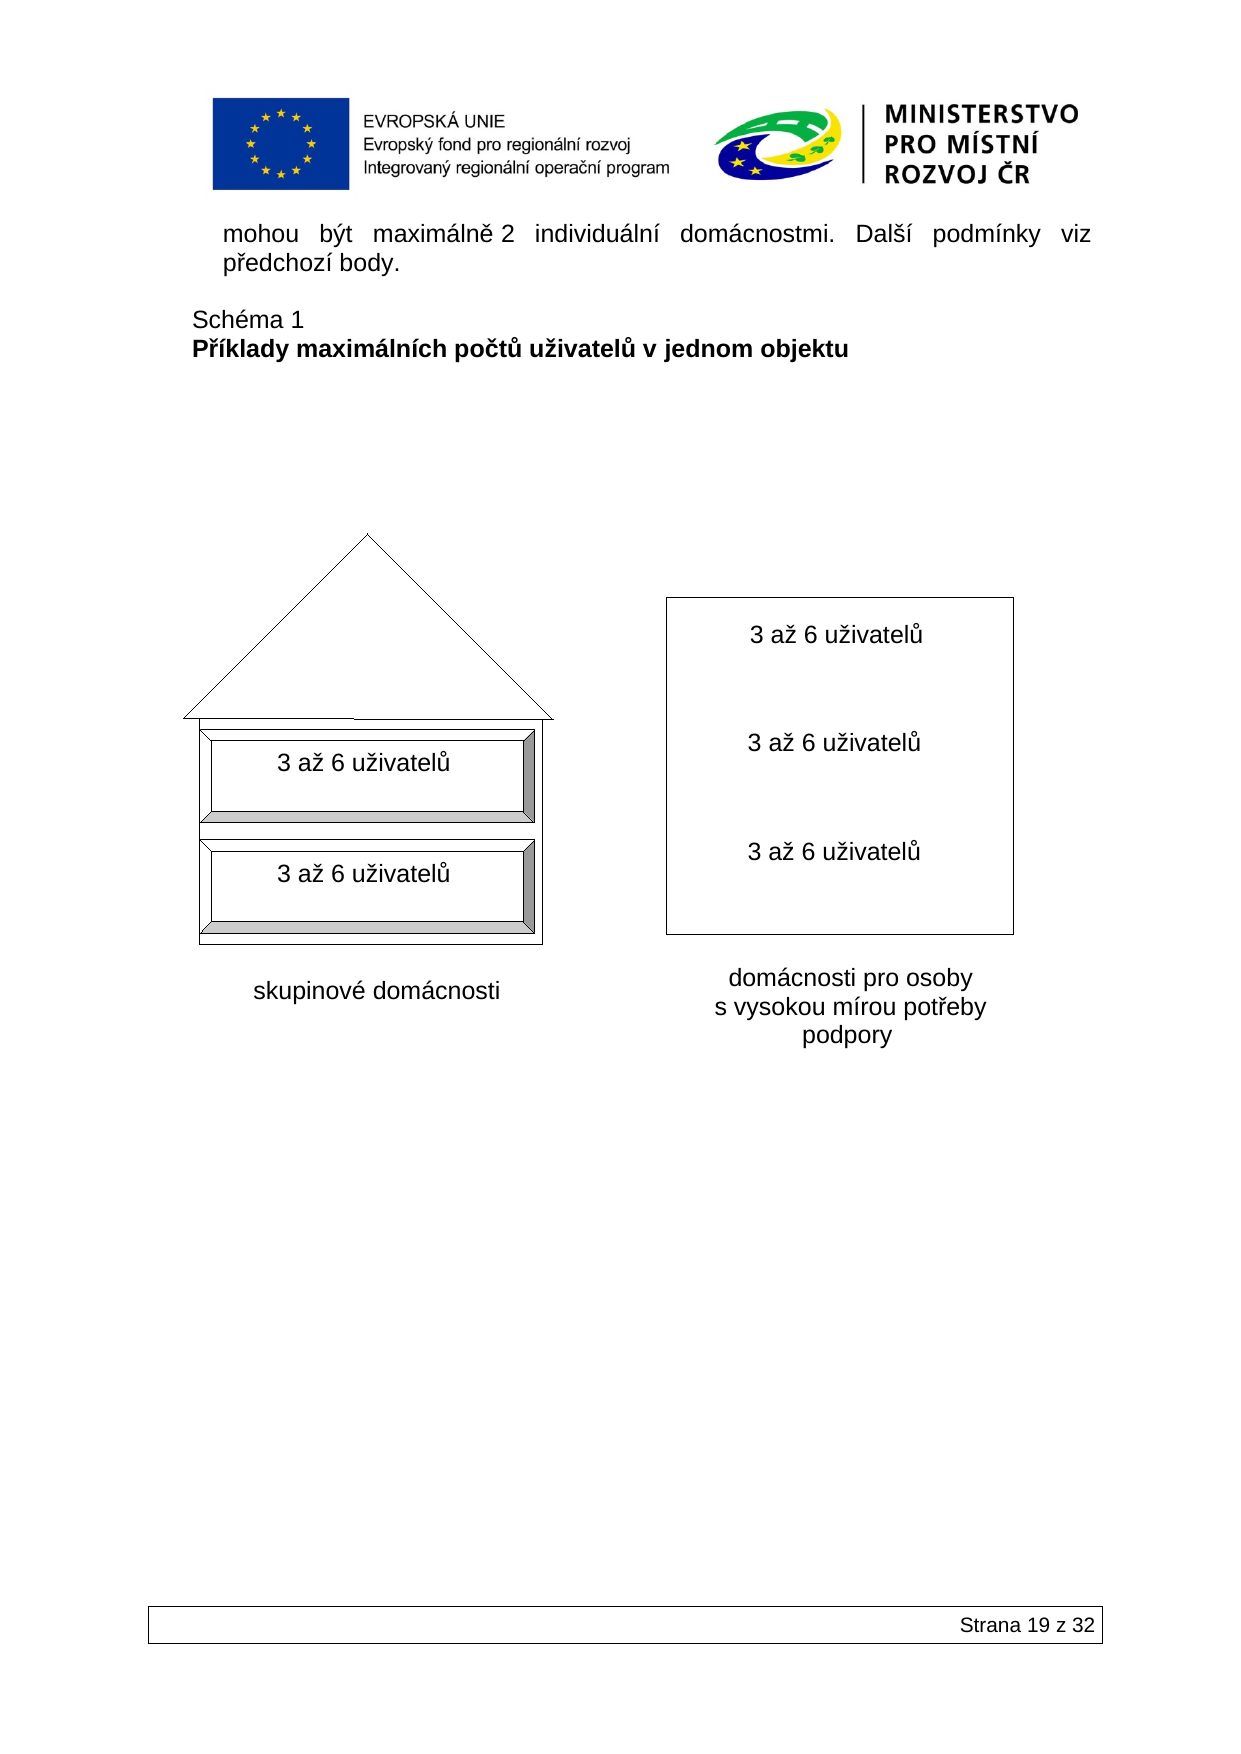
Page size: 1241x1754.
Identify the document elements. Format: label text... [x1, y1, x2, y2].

text Schéma 1 [192, 306, 1093, 334]
text Příklady maximálních počtů uživatelů v jednom objektu [192, 334, 1093, 363]
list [185, 148, 1093, 277]
picture [182, 67, 1108, 220]
